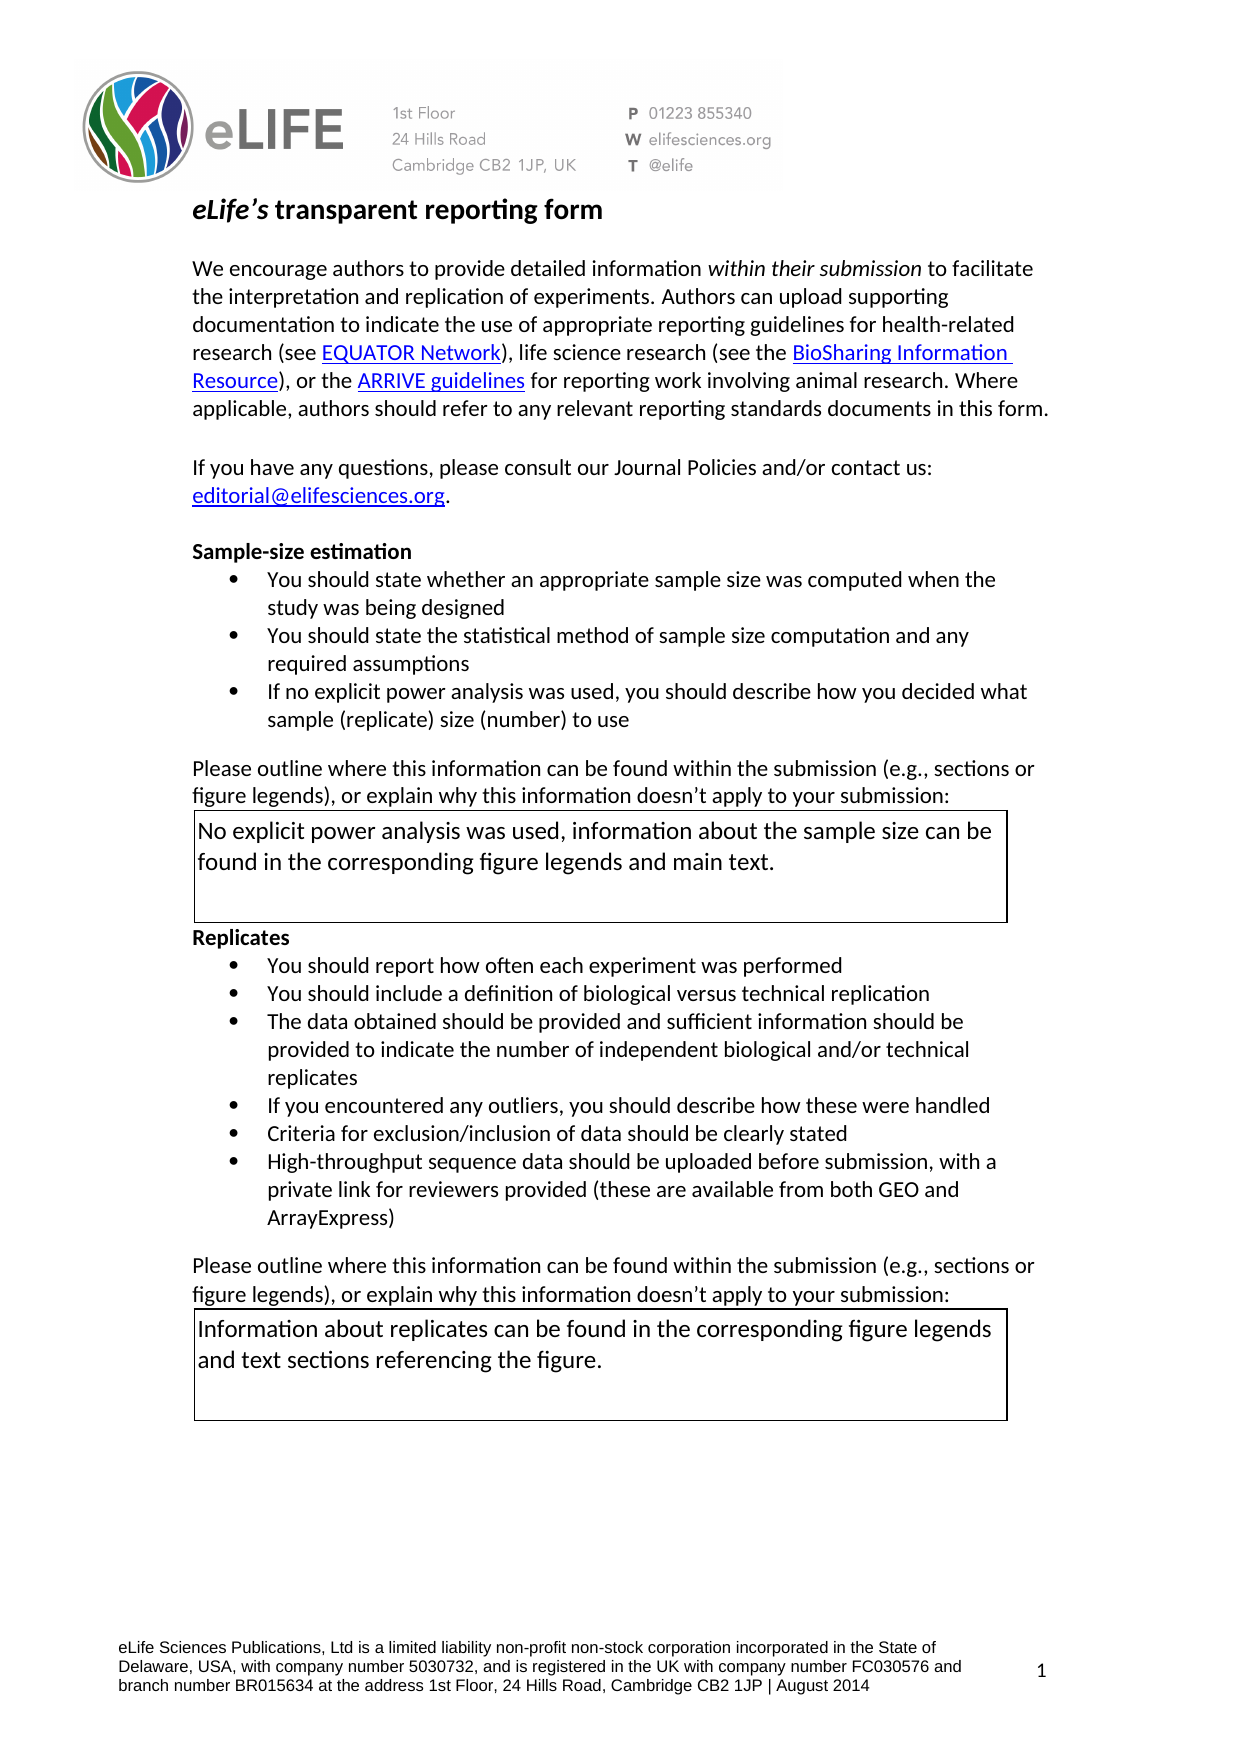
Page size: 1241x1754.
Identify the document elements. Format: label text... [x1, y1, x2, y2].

list High-throughput sequence data should be uploaded before submission, with a private link for reviewers provided (these are available from both GEO and ArrayExpress) [229, 1147, 1053, 1231]
picture [73, 59, 784, 191]
list The data obtained should be provided and sufficient information should be provided to indicate the number of independent biological and/or technical replicates [229, 1007, 1053, 1091]
text Sample-size estimation [192, 537, 1053, 565]
list You should report how often each experiment was performed [229, 951, 1053, 979]
text No explicit power analysis was used, information about the sample size can be found in the corresponding figure legends and main text. [195, 813, 1006, 879]
text Information about replicates can be found in the corresponding figure legends and text sections referencing the figure. [195, 1311, 1006, 1377]
list If no explicit power analysis was used, you should describe how you decided what sample (replicate) size (number) to use [229, 677, 1053, 733]
text eLife’s transparent reporting form [192, 191, 1053, 226]
list You should state whether an appropriate sample size was computed when the study was being designed [229, 565, 1053, 621]
list If you encountered any outliers, you should describe how these were handled [229, 1091, 1053, 1119]
list You should include a definition of biological versus technical replication [229, 979, 1053, 1007]
text Replicates [192, 838, 1053, 951]
list Criteria for exclusion/inclusion of data should be clearly stated [229, 1119, 1053, 1147]
list You should state the statistical method of sample size computation and any required assumptions [229, 621, 1053, 677]
text If you have any questions, please consult our Journal Policies and/or contact us: editorial@elifesciences.org. [192, 453, 1053, 509]
text We encourage authors to provide detailed information within their submission to facilitate the interpretation and replication of experiments. Authors can upload supporting documentation to indicate the use of appropriate reporting guidelines for health-related research (see EQUATOR Network), life science research (see the BioSharing Information Resource), or the ARRIVE guidelines for reporting work involving animal research. Where applicable, authors should refer to any relevant reporting standards documents in this form. [192, 254, 1053, 423]
